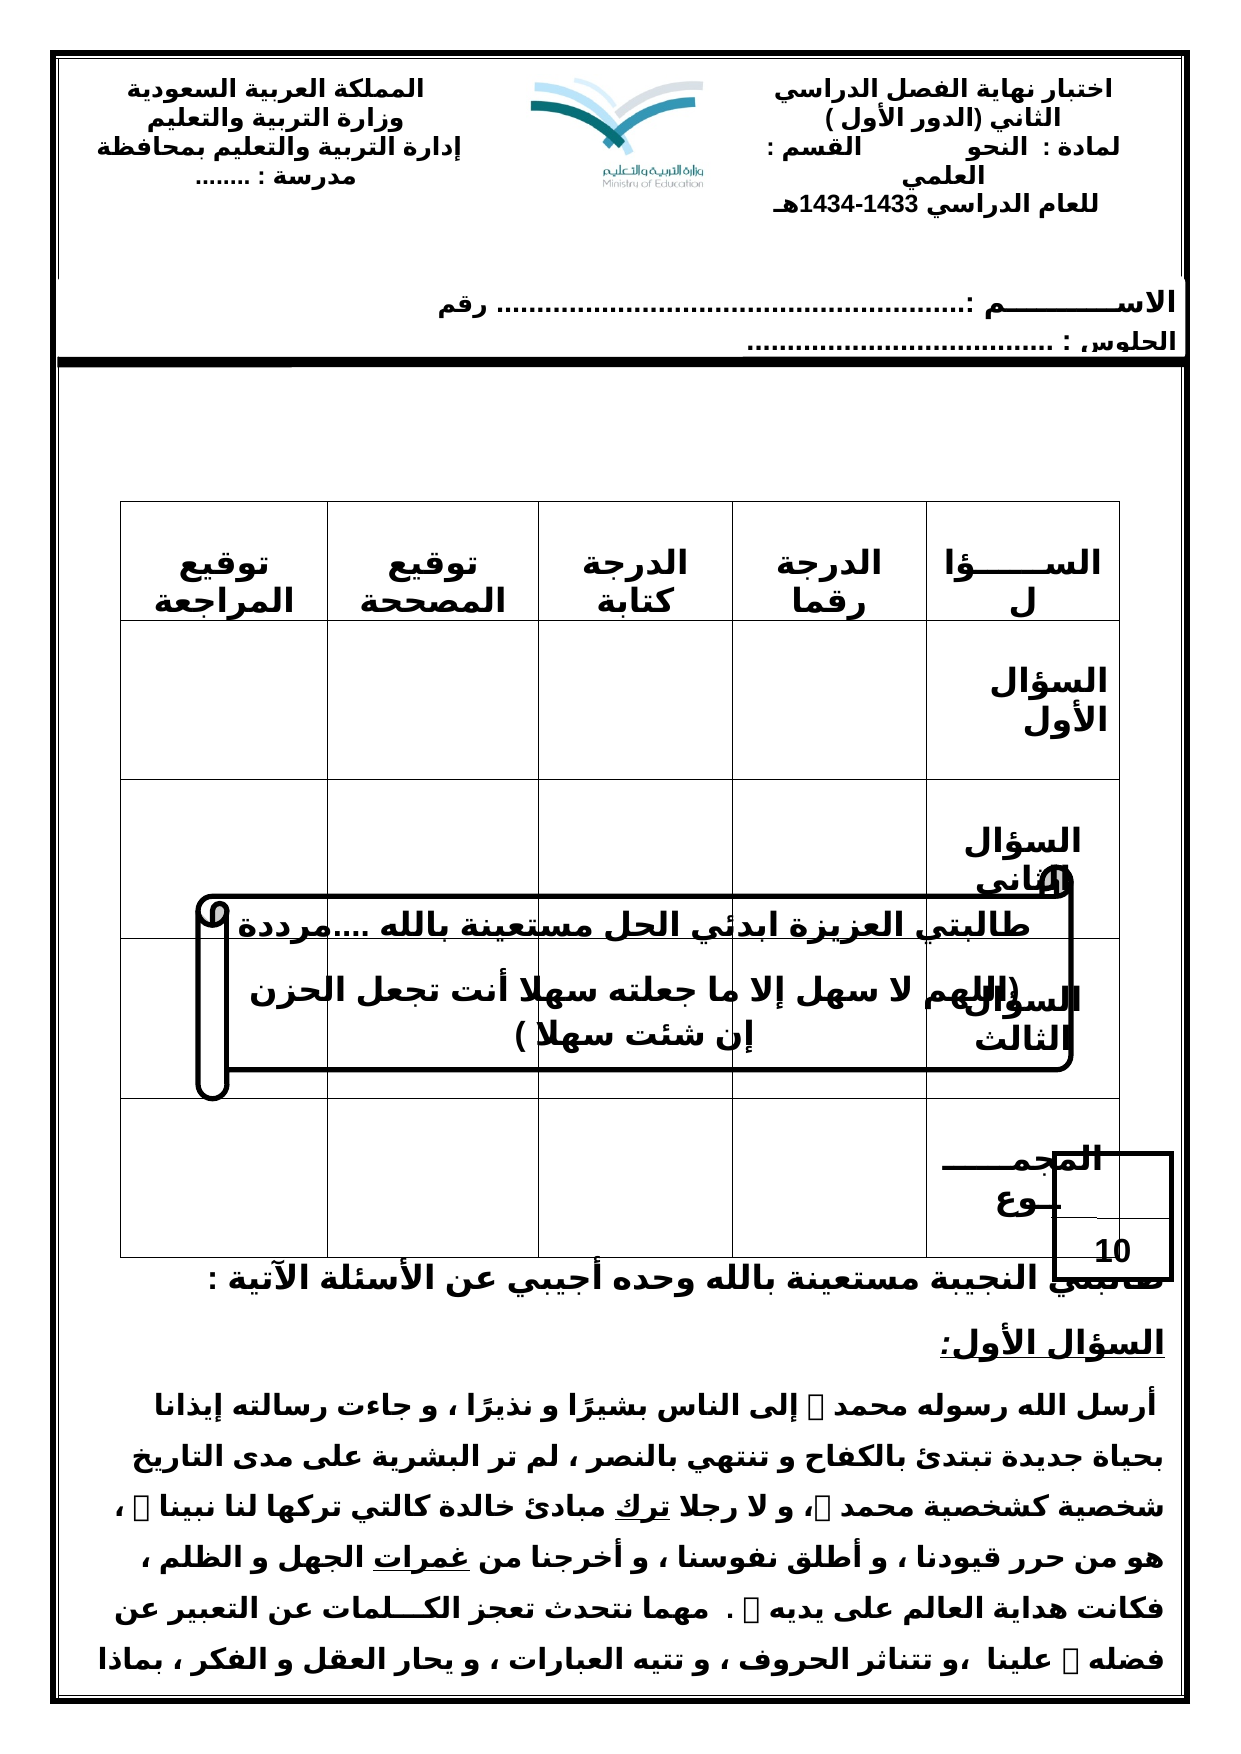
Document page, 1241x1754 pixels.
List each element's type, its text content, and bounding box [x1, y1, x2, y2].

table_cell [121, 621, 327, 779]
table_cell [539, 780, 732, 938]
table_header توقيع المراجعة [121, 502, 327, 619]
table_cell [328, 1099, 538, 1257]
picture [526, 74, 713, 191]
table_header الدرجة كتابة [539, 502, 732, 619]
table_cell المجمــــــــوع [927, 1099, 1119, 1257]
text طالبتي النجيبة مستعينة بالله وحده أجيبي عن الأسئلة الآتية : [75, 1162, 1165, 1297]
table_header توقيع المصححة [328, 502, 538, 619]
text السؤال الأول: [75, 1323, 1165, 1362]
table_cell [121, 1099, 327, 1257]
table_cell [539, 1099, 732, 1257]
table_cell السؤال الأول [927, 621, 1119, 779]
table_cell السؤال الثالث [927, 939, 1119, 1098]
table_cell [328, 621, 538, 779]
table_cell [539, 939, 732, 1098]
table_cell [328, 780, 538, 938]
table_cell [733, 780, 926, 938]
table_cell [121, 939, 327, 1098]
table_cell [733, 1099, 926, 1257]
table_cell السؤال الثاني [927, 780, 1119, 938]
table_cell [733, 621, 926, 779]
table_cell [539, 621, 732, 779]
table_cell [121, 780, 327, 938]
table_header الســــــؤال [927, 502, 1119, 619]
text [75, 1388, 1165, 1676]
table_cell [733, 939, 926, 1098]
table_cell [328, 939, 538, 1098]
table_header الدرجة رقما [733, 502, 926, 619]
